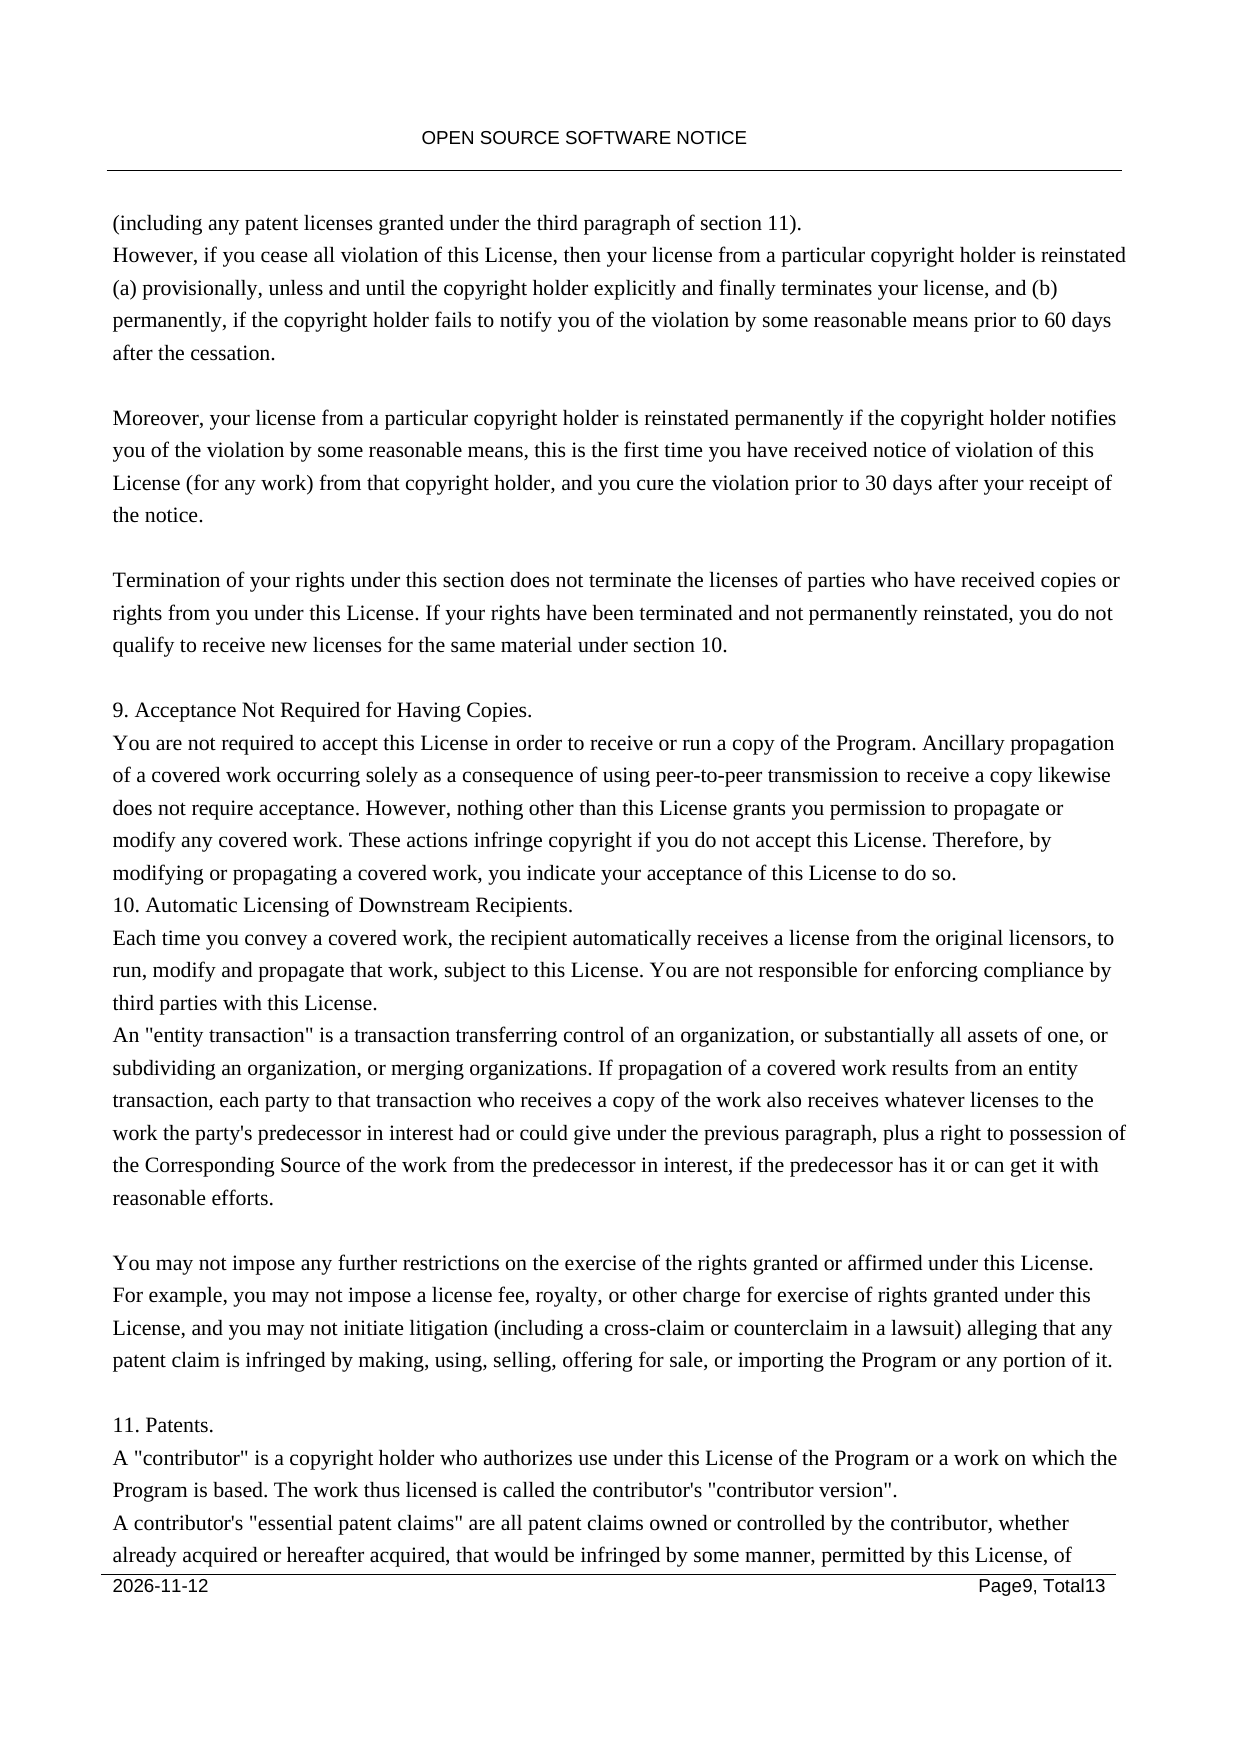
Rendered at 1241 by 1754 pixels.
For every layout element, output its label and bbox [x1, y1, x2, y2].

text [112, 206, 1128, 1571]
